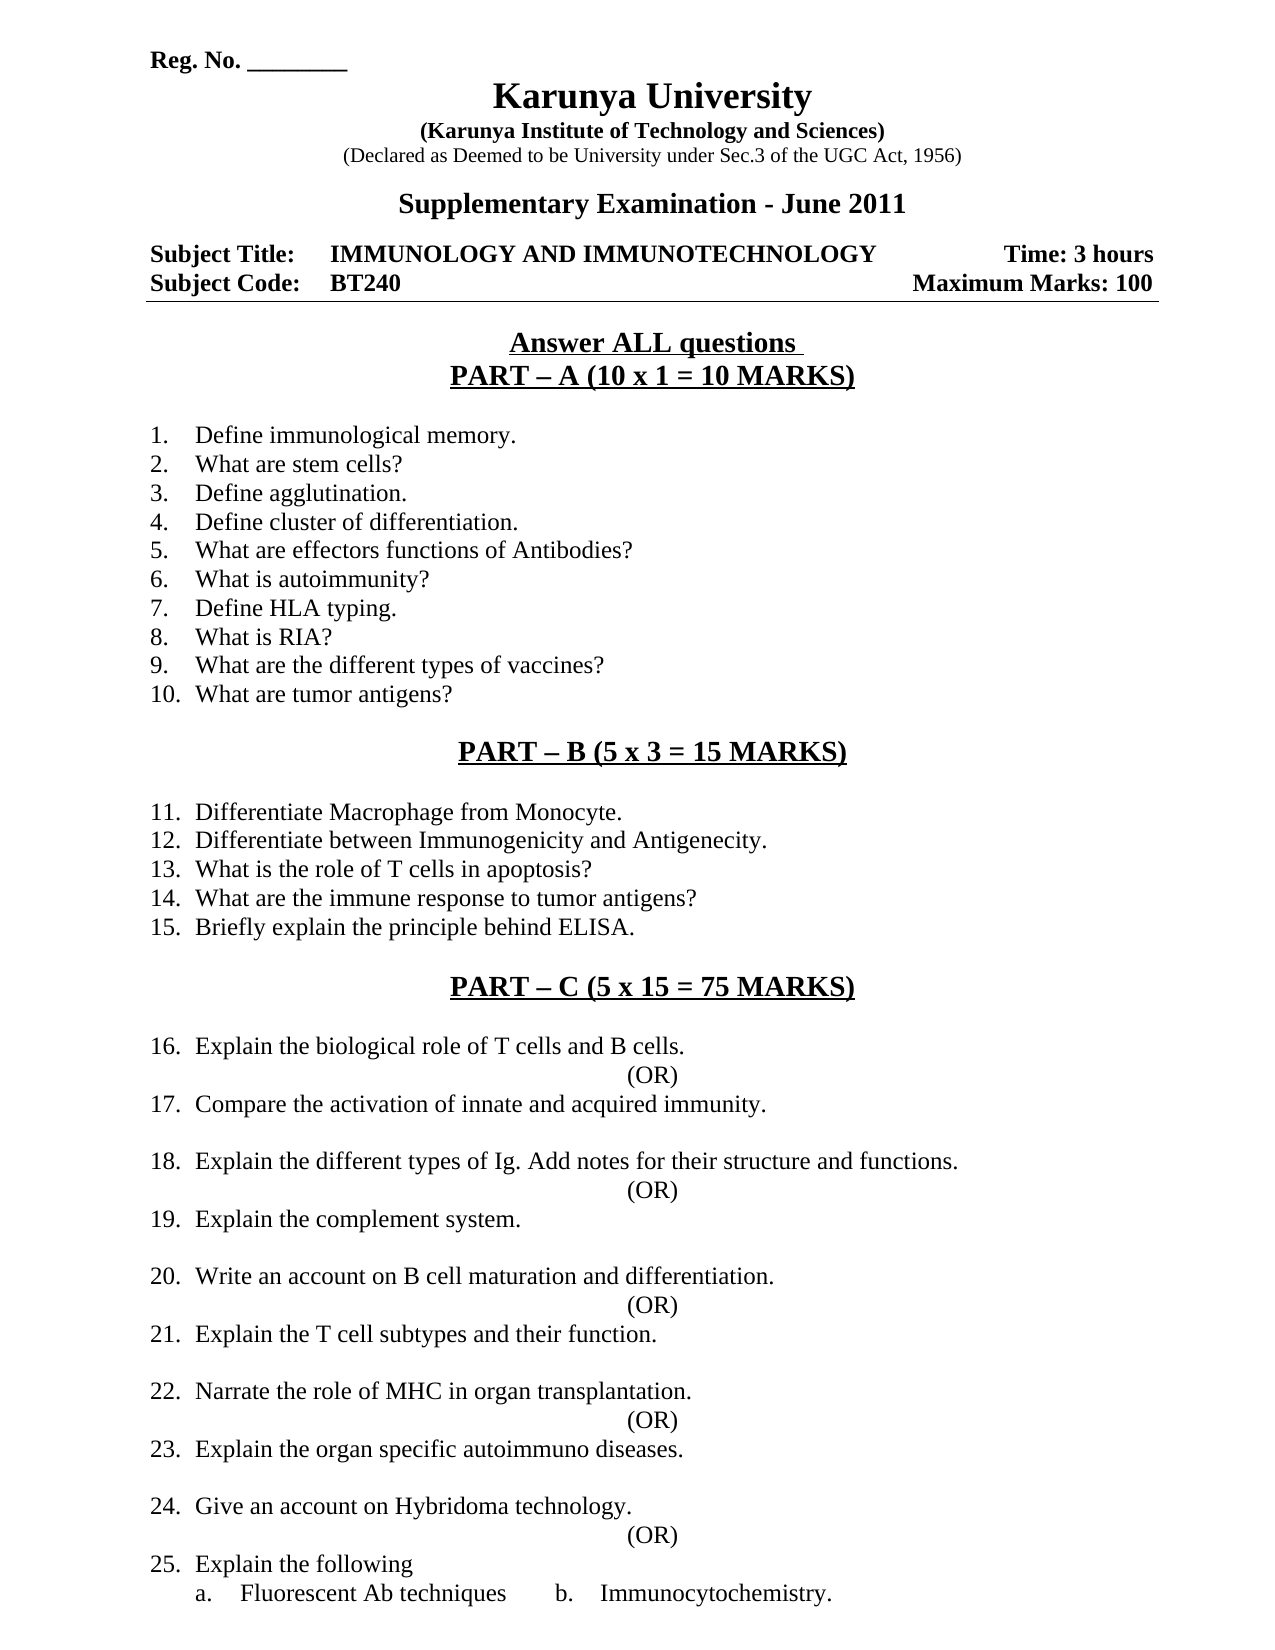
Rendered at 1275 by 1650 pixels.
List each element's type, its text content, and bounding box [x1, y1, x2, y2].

text a. Fluorescent Ab techniques b. Immunocytochemistry. [150, 1578, 1155, 1606]
text 16. Explain the biological role of T cells and B cells. [150, 1031, 1155, 1060]
text (OR) [150, 1405, 1155, 1434]
text 10. What are tumor antigens? [150, 679, 1155, 708]
text 3. Define agglutination. [150, 478, 1155, 507]
text 7. Define HLA typing. [150, 593, 1155, 622]
text 5. What are effectors functions of Antibodies? [150, 536, 1155, 564]
text PART – C (5 x 15 = 75 MARKS) [150, 969, 1155, 1003]
text 6. What is autoimmunity? [150, 564, 1155, 593]
title Subject Code: BT240 Maximum Marks: 100 [150, 268, 1155, 297]
title Reg. No. ________ [150, 45, 1155, 74]
text 2. What are stem cells? [150, 449, 1155, 478]
text (Declared as Deemed to be University under Sec.3 of the UGC Act, 1956) [150, 143, 1155, 167]
text 22. Narrate the role of MHC in organ transplantation. [150, 1376, 1155, 1405]
subtitle Answer ALL questions [150, 325, 1155, 358]
text Supplementary Examination - June 2011 [150, 186, 1155, 220]
text 23. Explain the organ specific autoimmuno diseases. [150, 1434, 1155, 1463]
text 13. What is the role of T cells in apoptosis? [150, 854, 1155, 883]
text (OR) [150, 1290, 1155, 1319]
text 24. Give an account on Hybridoma technology. [150, 1491, 1155, 1520]
text University [150, 74, 1155, 117]
text 9. What are the different types of vaccines? [150, 651, 1155, 679]
text (Karunya Institute of Technology and Sciences) [150, 117, 1155, 143]
text (OR) [150, 1060, 1155, 1089]
text 17. Compare the activation of innate and acquired immunity. [150, 1089, 1155, 1118]
text 4. Define cluster of differentiation. [150, 507, 1155, 536]
text PART – B (5 x 3 = 15 MARKS) [150, 734, 1155, 768]
text PART – A (10 x 1 = 10 MARKS) [150, 358, 1155, 392]
text 20. Write an account on B cell maturation and differentiation. [150, 1261, 1155, 1290]
text 1. Define immunological memory. [150, 421, 1155, 449]
text 11. Differentiate Macrophage from Monocyte. [150, 797, 1155, 825]
text 25. Explain the following [150, 1549, 1155, 1578]
text 14. What are the immune response to tumor antigens? [150, 883, 1155, 912]
text 21. Explain the T cell subtypes and their function. [150, 1319, 1155, 1348]
text (OR) [150, 1520, 1155, 1549]
text 12. Differentiate between Immunogenicity and Antigenecity. [150, 825, 1155, 854]
text 8. What is RIA? [150, 622, 1155, 651]
title Subject Title: IMMUNOLOGY AND IMMUNOTECHNOLOGY Time: 3 hours [150, 239, 1155, 268]
text (OR) [150, 1175, 1155, 1204]
text 18. Explain the different types of Ig. Add notes for their structure and functions. [150, 1146, 1155, 1175]
text 15. Briefly explain the principle behind ELISA. [150, 912, 1155, 940]
text 19. Explain the complement system. [150, 1204, 1155, 1233]
